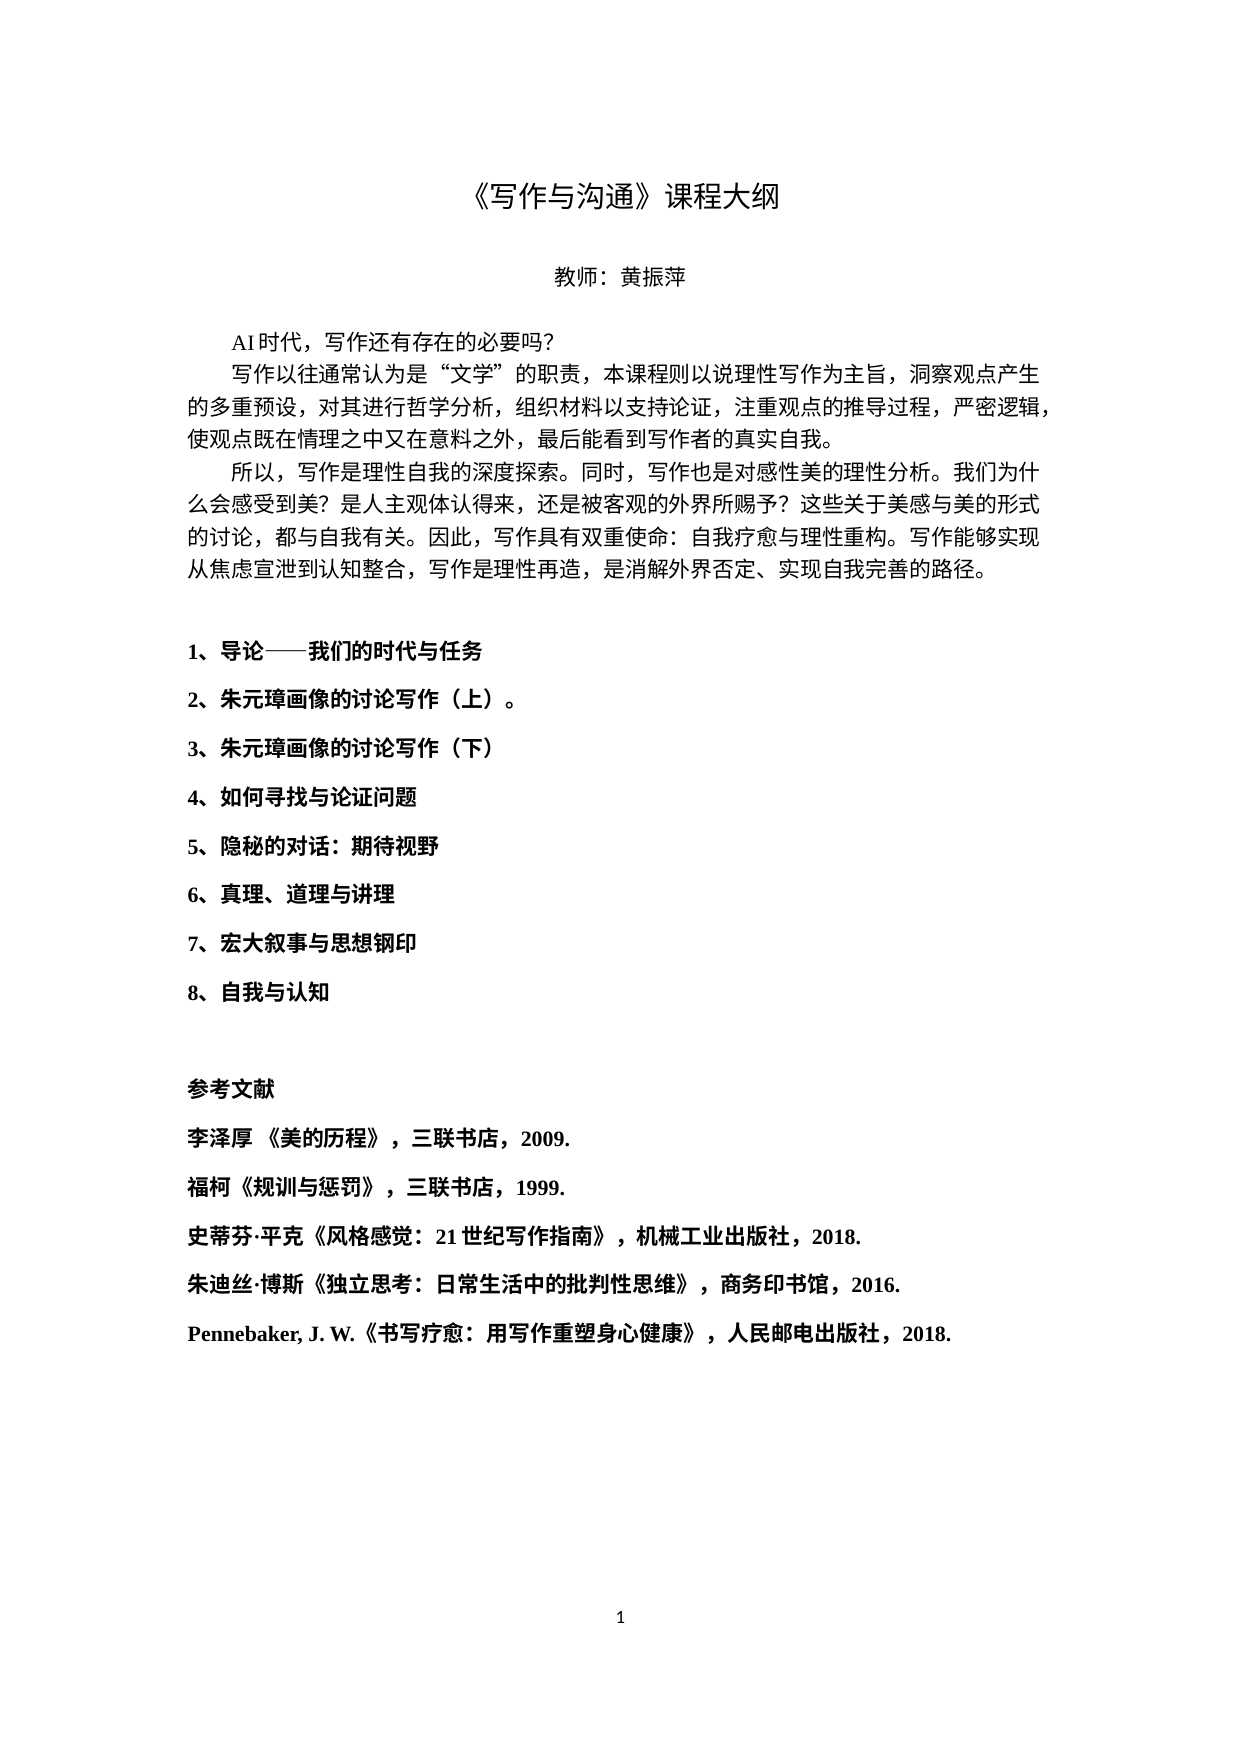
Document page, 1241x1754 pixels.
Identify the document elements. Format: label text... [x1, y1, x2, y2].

text 《写作与沟通》课程大纲 [187, 162, 1053, 227]
text 5、隐秘的对话：期待视野 [187, 828, 1053, 861]
text 朱迪丝·博斯《独立思考：日常生活中的批判性思维》，商务印书馆，2016. [187, 1267, 1053, 1299]
text 史蒂芬·平克《风格感觉：21世纪写作指南》，机械工业出版社，2018. [187, 1218, 1053, 1251]
text 福柯《规训与惩罚》，三联书店，1999. [187, 1169, 1053, 1202]
text 2、朱元璋画像的讨论写作（上）。 [187, 682, 1053, 714]
text 6、真理、道理与讲理 [187, 877, 1053, 909]
text 所以，写作是理性自我的深度探索。同时，写作也是对感性美的理性分析。我们为什么会感受到美？是人主观体认得来，还是被客观的外界所赐予？这些关于美感与美的形式的讨论，都与自我有关。因此，写作具有双重使命：自我疗愈与理性重构。写作能够实现从焦虑宣泄到认知整合，写作是理性再造，是消解外界否定、实现自我完善的路径。 [187, 454, 1053, 584]
text 4、如何寻找与论证问题 [187, 779, 1053, 812]
text 1、导论——我们的时代与任务 [187, 633, 1053, 666]
text Pennebaker, J. W.《书写疗愈：用写作重塑身心健康》，人民邮电出版社，2018. [187, 1316, 1053, 1348]
text 写作以往通常认为是“文学”的职责，本课程则以说理性写作为主旨，洞察观点产生的多重预设，对其进行哲学分析，组织材料以支持论证，注重观点的推导过程，严密逻辑，使观点既在情理之中又在意料之外，最后能看到写作者的真实自我。 [187, 357, 1053, 454]
text AI时代，写作还有存在的必要吗？ [187, 324, 1053, 357]
text 李泽厚 《美的历程》，三联书店，2009. [187, 1121, 1053, 1153]
text 3、朱元璋画像的讨论写作（下） [187, 731, 1053, 763]
text 7、宏大叙事与思想钢印 [187, 926, 1053, 958]
text 教师：黄振萍 [187, 259, 1053, 292]
text 8、自我与认知 [187, 974, 1053, 1007]
text 参考文献 [187, 1072, 1053, 1104]
